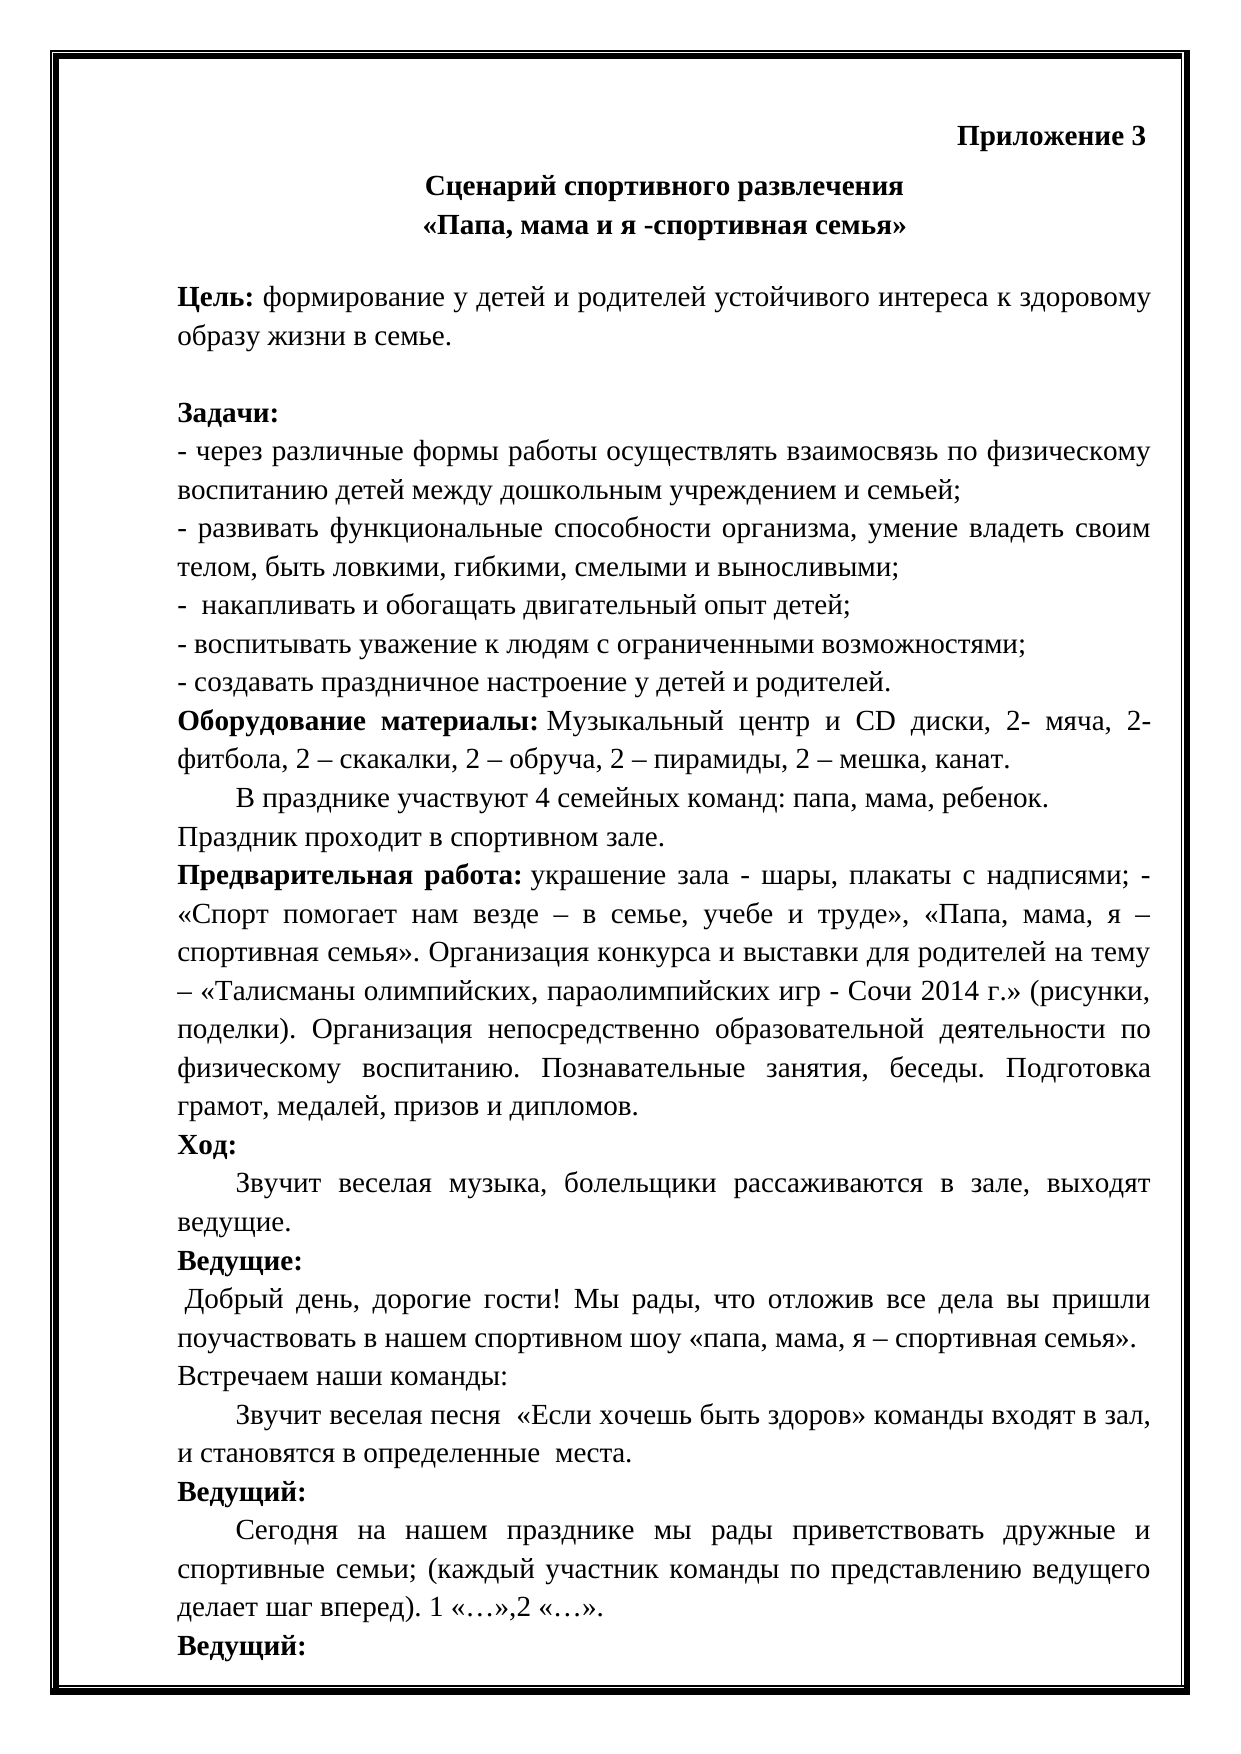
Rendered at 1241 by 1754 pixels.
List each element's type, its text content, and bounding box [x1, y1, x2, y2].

text Сценарий спортивного развлечения [177, 168, 1152, 202]
text Ход: [177, 1127, 1152, 1161]
text - через различные формы работы осуществлять взаимосвязь по физическому воспитанию детей между дошкольным учреждением и семьей; [177, 433, 1152, 505]
text Ведущий: [177, 1474, 1152, 1507]
text - развивать функциональные способности организма, умение владеть своим телом, быть ловкими, гибкими, смелыми и выносливыми; [177, 510, 1152, 582]
text Звучит веселая песня «Если хочешь быть здоров» команды входят в зал, и становятся в определенные места. [177, 1397, 1152, 1469]
text Праздник проходит в спортивном зале. [177, 819, 1152, 852]
text Сегодня на нашем празднике мы рады приветствовать дружные и спортивные семьи; (каждый участник команды по представлению ведущего делает шаг вперед). 1 «…»,2 «…». [177, 1512, 1152, 1623]
text - создавать праздничное настроение у детей и родителей. [177, 664, 1152, 698]
text Встречаем наши команды: [177, 1358, 1152, 1392]
text «Папа, мама и я -спортивная семья» [177, 207, 1152, 241]
text Цель: формирование у детей и родителей устойчивого интереса к здоровому образу жизни в семье. [177, 279, 1152, 351]
text Предварительная работа: украшение зала - шары, плакаты с надписями; - «Спорт помогает нам везде – в семье, учебе и труде», «Папа, мама, я – спортивная семья». Организация конкурса и выставки для родителей на тему – «Талисманы олимпийских, параолимпийских игр - Сочи 2014 г.» (рисунки, поделки). Организация непосредственно образовательной деятельности по физическому воспитанию. Познавательные занятия, беседы. Подготовка грамот, медалей, призов и дипломов. [177, 857, 1152, 1122]
text Добрый день, дорогие гости! Мы рады, что отложив все дела вы пришли поучаствовать в нашем спортивном шоу «папа, мама, я – спортивная семья». [177, 1281, 1152, 1353]
text - воспитывать уважение к людям с ограниченными возможностями; [177, 626, 1152, 659]
text Приложение 3 [183, 118, 1146, 152]
text - накапливать и обогащать двигательный опыт детей; [177, 587, 1152, 621]
text Звучит веселая музыка, болельщики рассаживаются в зале, выходят ведущие. [177, 1166, 1152, 1238]
text Задачи: [177, 395, 1152, 428]
text В празднике участвуют 4 семейных команд: папа, мама, ребенок. [177, 780, 1152, 814]
text Ведущие: [177, 1243, 1152, 1276]
text Оборудование материалы: Музыкальный центр и CD диски, 2- мяча, 2- фитбола, 2 – скакалки, 2 – обруча, 2 – пирамиды, 2 – мешка, канат. [177, 703, 1152, 775]
text Ведущий: [177, 1628, 1152, 1662]
